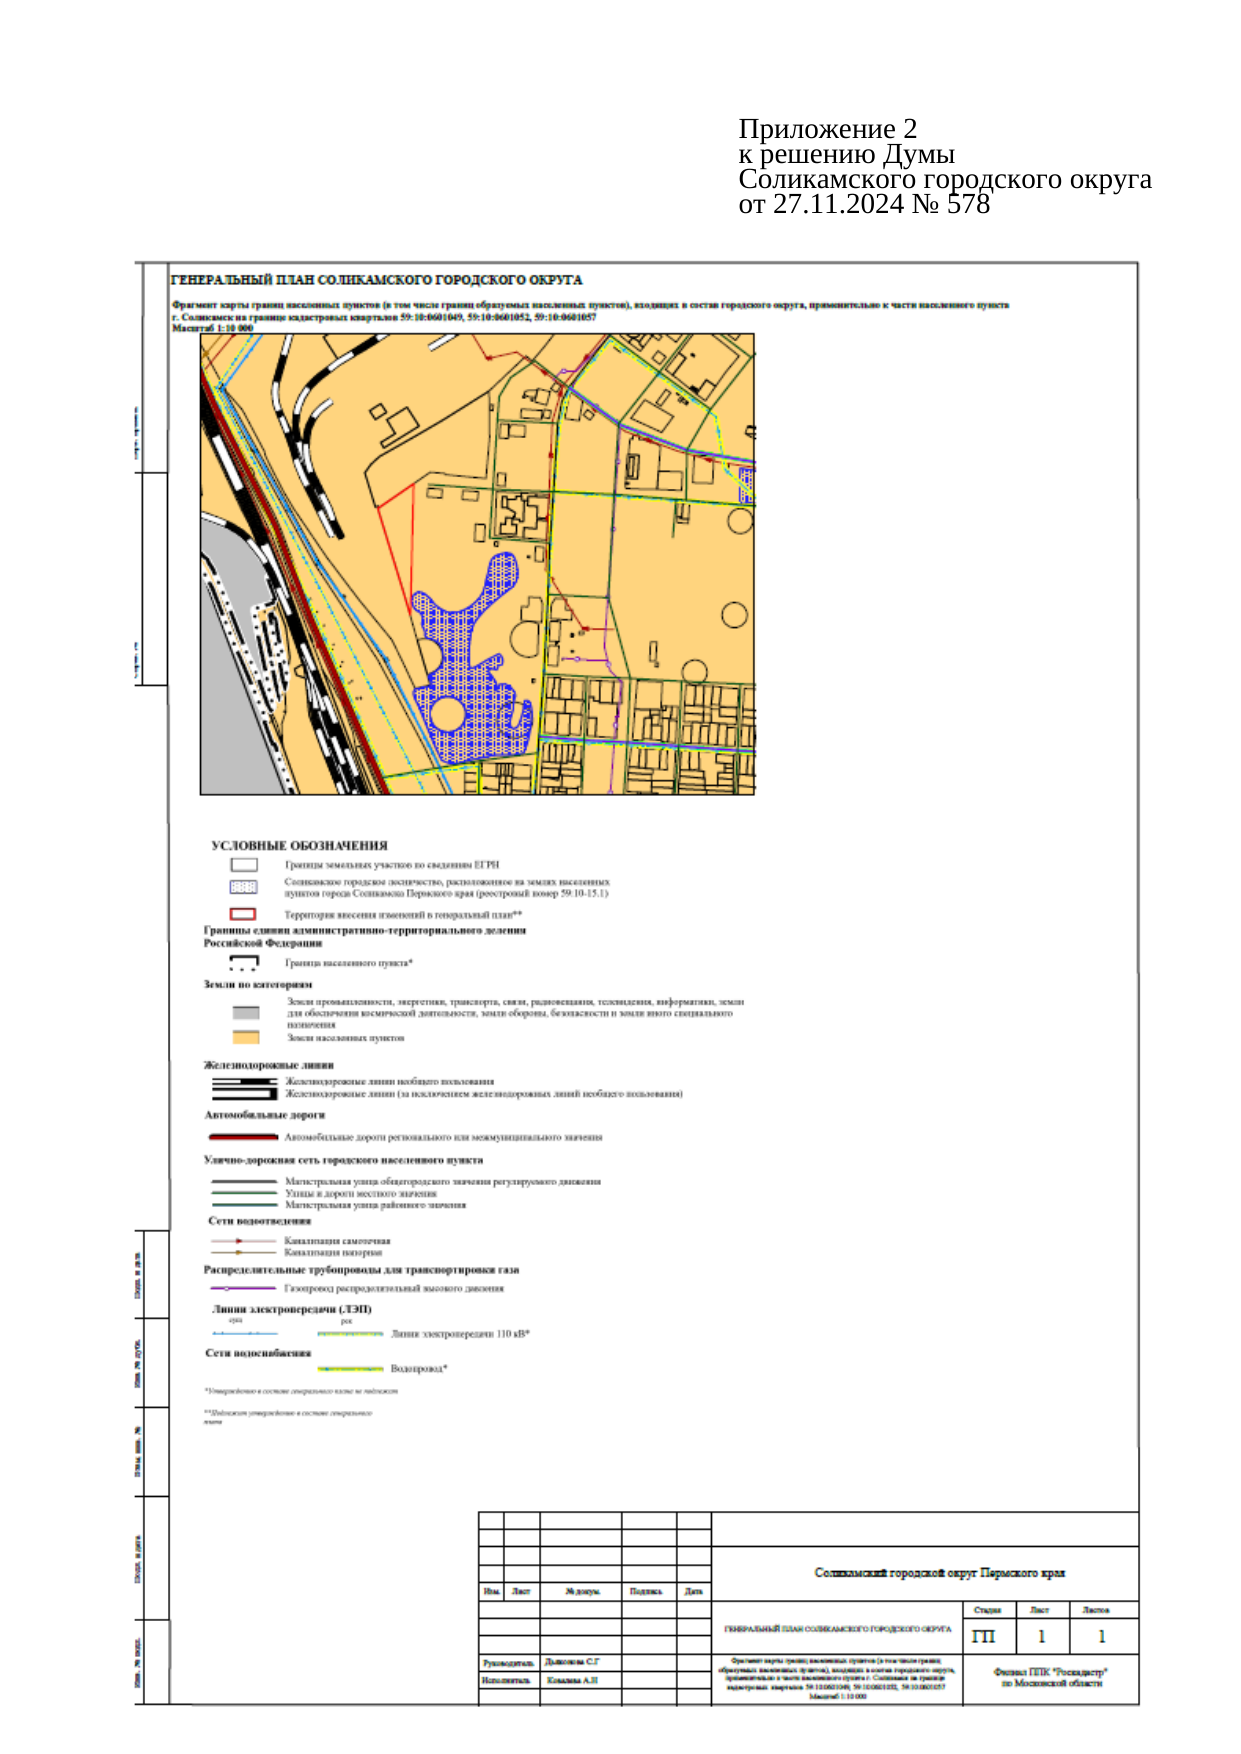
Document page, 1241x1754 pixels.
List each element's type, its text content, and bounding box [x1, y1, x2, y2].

text от 27.11.2024 № 578 [738, 193, 1181, 218]
text Приложение 2 [738, 118, 1181, 143]
text к решению Думы [738, 143, 1181, 168]
text Соликамского городского округа [738, 168, 1181, 193]
